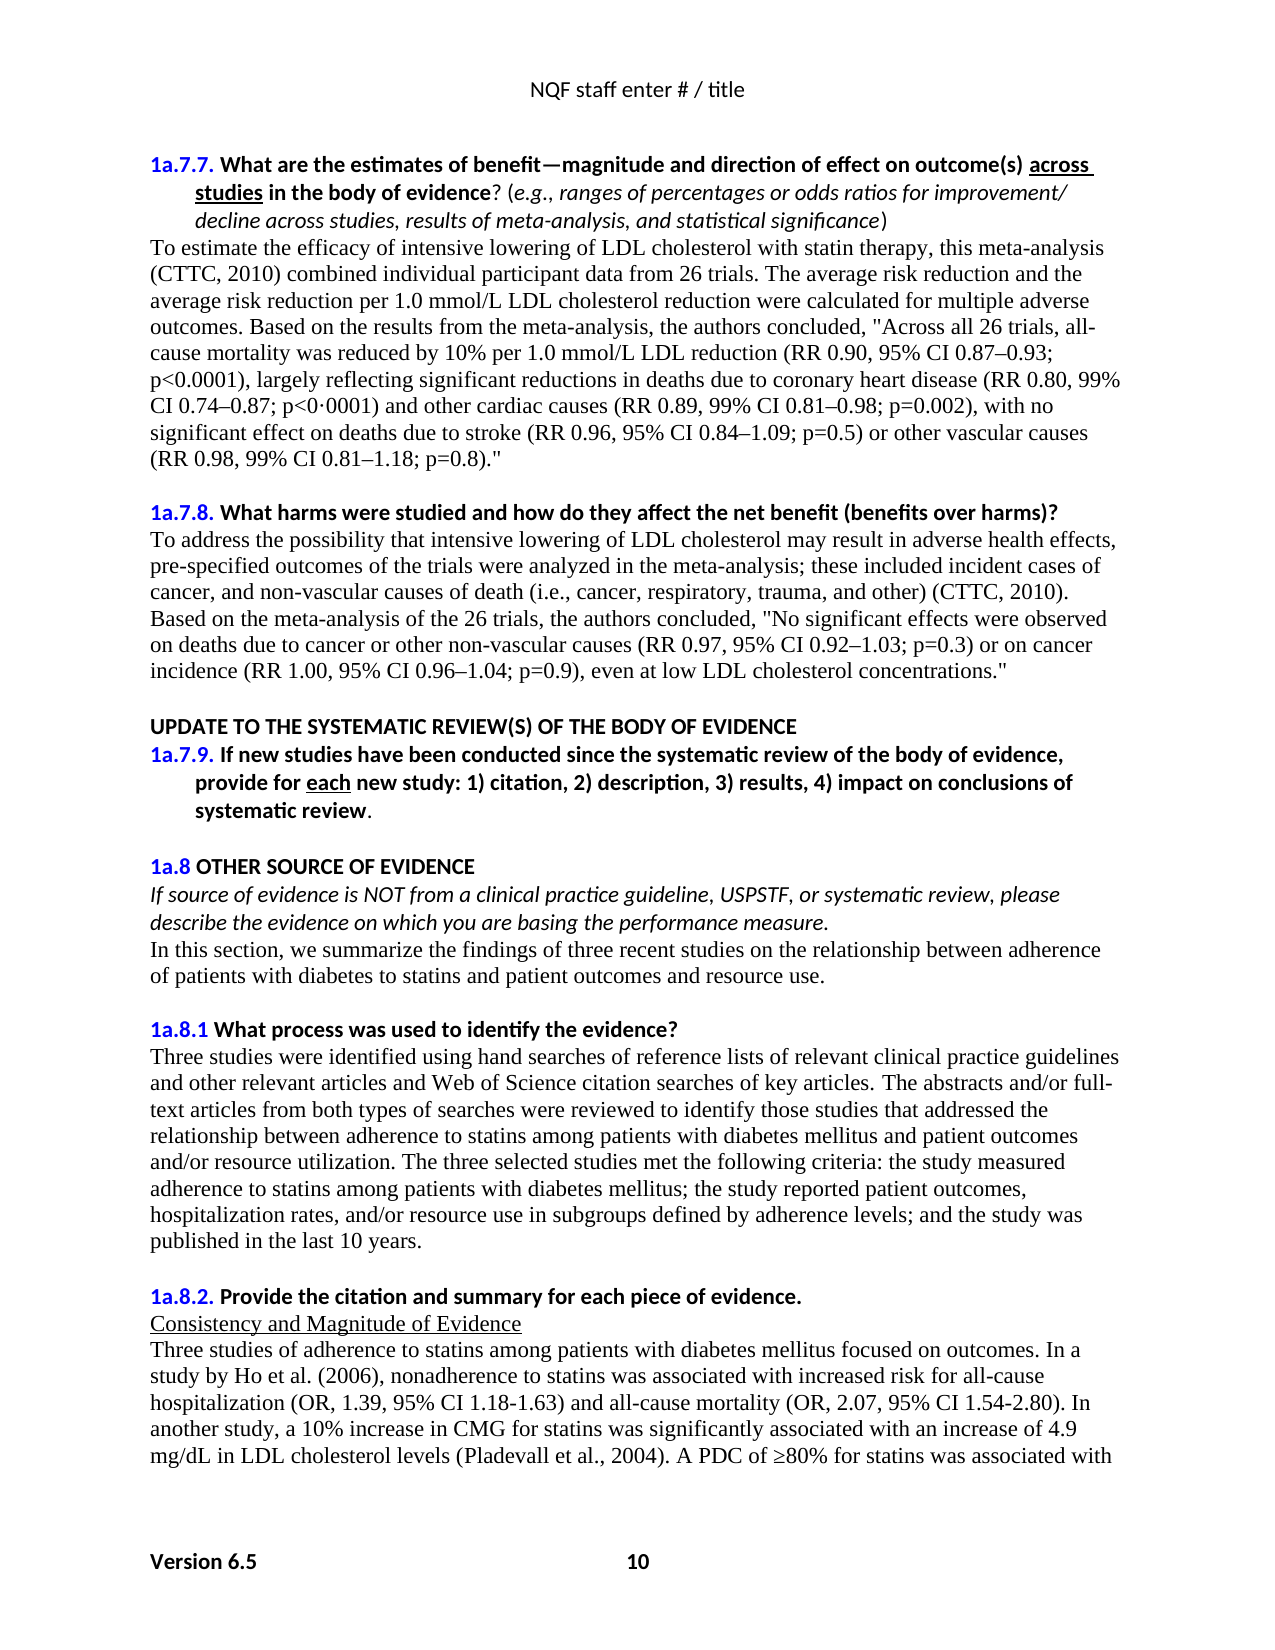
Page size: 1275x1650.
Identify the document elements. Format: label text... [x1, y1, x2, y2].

text Consistency and Magnitude of Evidence [150, 1310, 1125, 1336]
text To estimate the efficacy of intensive lowering of LDL cholesterol with statin therapy, this meta-analysis (CTTC, 2010) combined individual participant data from 26 trials. The average risk reduction and the average risk reduction per 1.0 mmol/L LDL cholesterol reduction were calculated for multiple adverse outcomes. Based on the results from the meta-analysis, the authors concluded, "Across all 26 trials, all-cause mortality was reduced by 10% per 1.0 mmol/L LDL reduction (RR 0.90, 95% CI 0.87–0.93; p<0.0001), largely reflecting significant reductions in deaths due to coronary heart disease (RR 0.80, 99% CI 0.74–0.87; p<0·0001) and other cardiac causes (RR 0.89, 99% CI 0.81–0.98; p=0.002), with no significant effect on deaths due to stroke (RR 0.96, 95% CI 0.84–1.09; p=0.5) or other vascular causes (RR 0.98, 99% CI 0.81–1.18; p=0.8)." [150, 234, 1125, 471]
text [150, 1336, 1125, 1468]
text UPDATE TO THE SYSTEMATIC REVIEW(S) OF THE BODY OF EVIDENCE [150, 712, 1125, 740]
text Three studies were identified using hand searches of reference lists of relevant clinical practice guidelines and other relevant articles and Web of Science citation searches of key articles. The abstracts and/or full-text articles from both types of searches were reviewed to identify those studies that addressed the relationship between adherence to statins among patients with diabetes mellitus and patient outcomes and/or resource utilization. The three selected studies met the following criteria: the study measured adherence to statins among patients with diabetes mellitus; the study reported patient outcomes, hospitalization rates, and/or resource use in subgroups defined by adherence levels; and the study was published in the last 10 years. [150, 1043, 1125, 1254]
text To address the possibility that intensive lowering of LDL cholesterol may result in adverse health effects, pre-specified outcomes of the trials were analyzed in the meta-analysis; these included incident cases of cancer, and non-vascular causes of death (i.e., cancer, respiratory, trauma, and other) (CTTC, 2010). Based on the meta-analysis of the 26 trials, the authors concluded, "No significant effects were observed on deaths due to cancer or other non-vascular causes (RR 0.97, 95% CI 0.92–1.03; p=0.3) or on cancer incidence (RR 1.00, 95% CI 0.96–1.04; p=0.9), even at low LDL cholesterol concentrations." [150, 526, 1125, 684]
text 1a.7.9. If new studies have been conducted since the systematic review of the body of evidence, provide for each new study: 1) citation, 2) description, 3) results, 4) impact on conclusions of systematic review. [150, 740, 1125, 824]
text 1a.8.2. Provide the citation and summary for each piece of evidence. [150, 1282, 1125, 1310]
text 1a.8 OTHER SOURCE OF EVIDENCE [150, 852, 1125, 880]
text If source of evidence is NOT from a clinical practice guideline, USPSTF, or systematic review, please describe the evidence on which you are basing the performance measure. [150, 880, 1125, 936]
text 1a.7.7. What are the estimates of benefit—magnitude and direction of effect on outcome(s) across studies in the body of evidence? (e.g., ranges of percentages or odds ratios for improvement/ decline across studies, results of meta-analysis, and statistical significance) [150, 150, 1125, 234]
text 1a.7.8. What harms were studied and how do they affect the net benefit (benefits over harms)? [150, 498, 1125, 526]
text In this section, we summarize the findings of three recent studies on the relationship between adherence of patients with diabetes to statins and patient outcomes and resource use. [150, 936, 1125, 989]
text 1a.8.1 What process was used to identify the evidence? [150, 1015, 1125, 1043]
